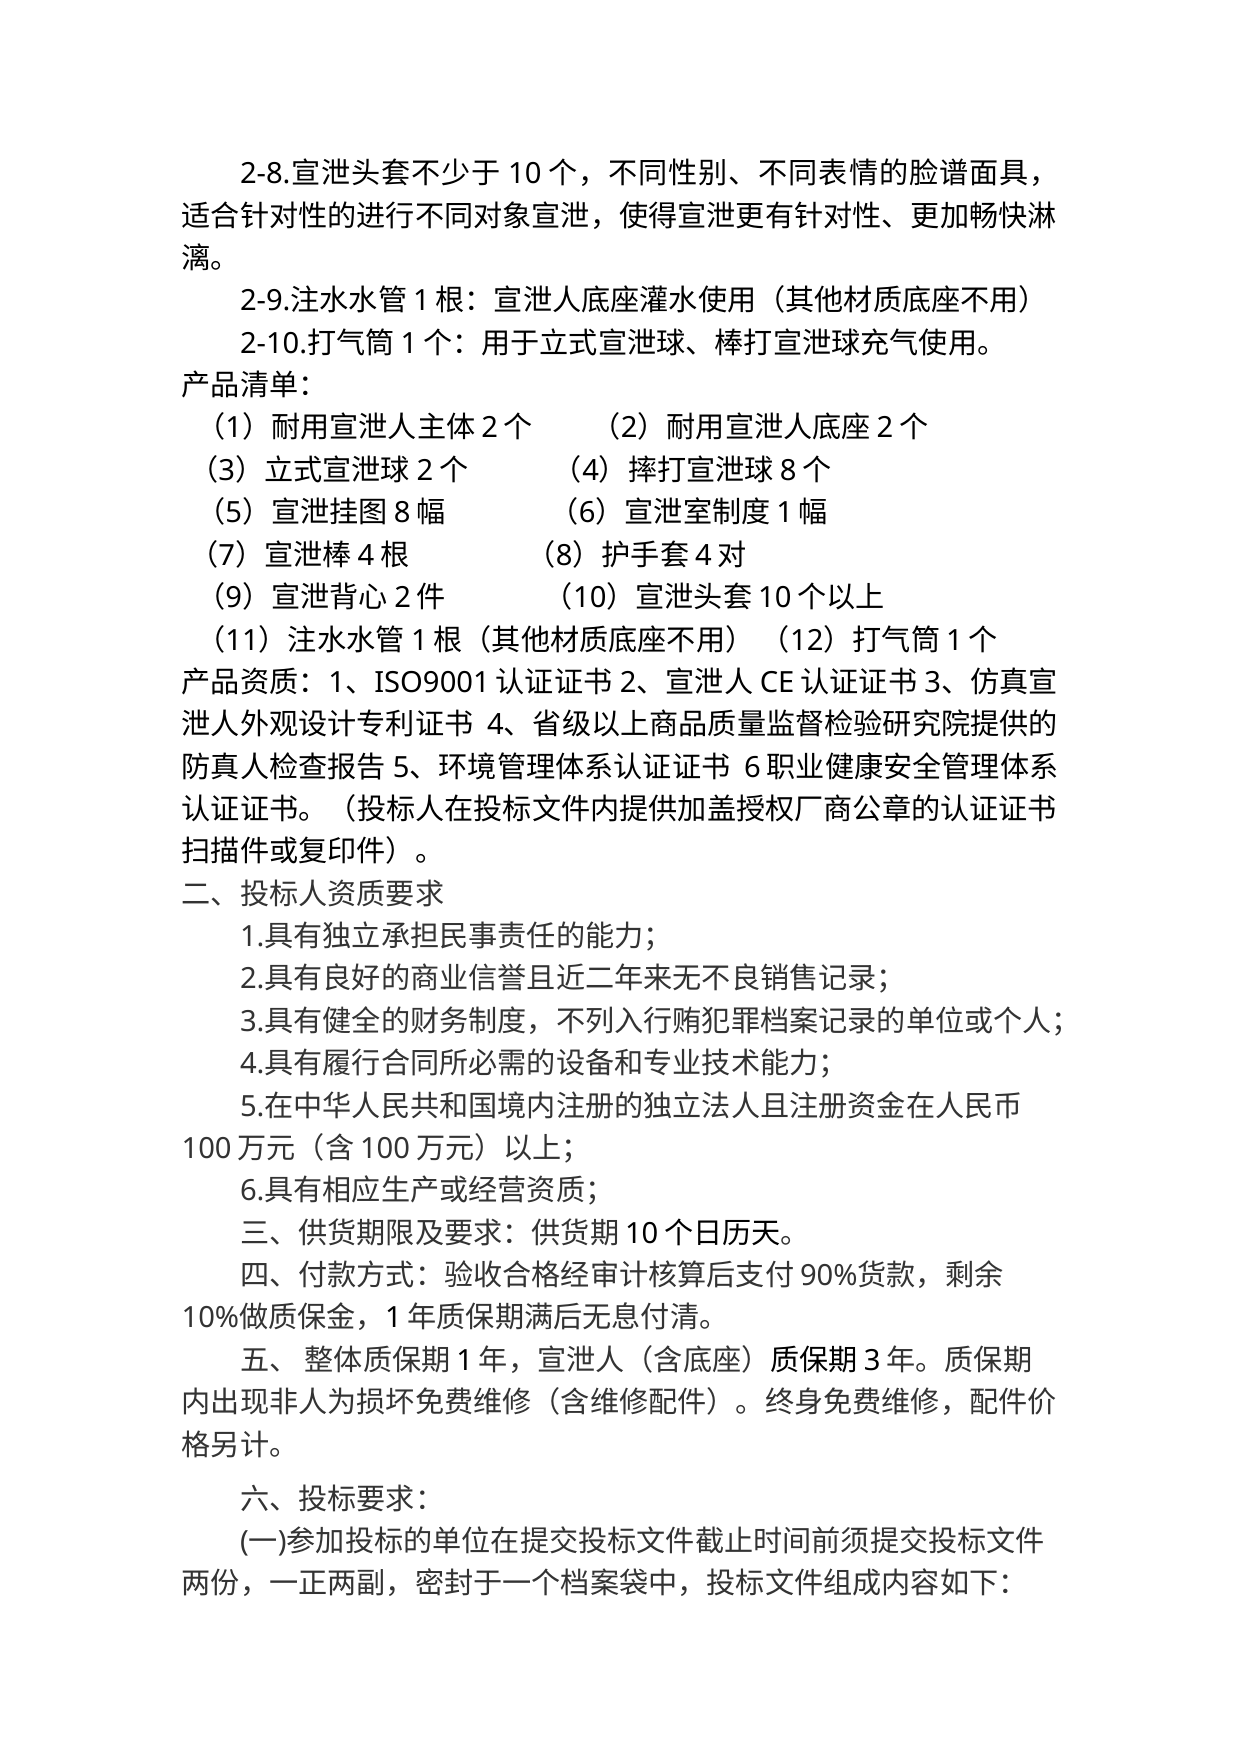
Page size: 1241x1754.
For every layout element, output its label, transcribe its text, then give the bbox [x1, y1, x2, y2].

text 1.具有独立承担民事责任的能力； [181, 912, 1059, 955]
text 六、投标要求： [181, 1463, 1059, 1518]
text 产品清单： [181, 362, 1059, 404]
text 三、供货期限及要求：供货期10个日历天。 [181, 1209, 1059, 1252]
text (一)参加投标的单位在提交投标文件截止时间前须提交投标文件两份，一正两副，密封于一个档案袋中，投标文件组成内容如下： [181, 1518, 1059, 1602]
text 2-10.打气筒1个：用于立式宣泄球、棒打宣泄球充气使用。 [181, 319, 1059, 362]
text （11）注水水管 1根（其他材质底座不用） （12）打气筒1个 [181, 616, 1059, 658]
text 6.具有相应生产或经营资质； [181, 1167, 1059, 1209]
text 2-8.宣泄头套不少于10个，不同性别、不同表情的脸谱面具，适合针对性的进行不同对象宣泄，使得宣泄更有针对性、更加畅快淋漓。 [181, 150, 1059, 277]
text 产品资质：1、ISO9001认证证书 2、宣泄人CE认证证书 3、仿真宣泄人外观设计专利证书 4、省级以上商品质量监督检验研究院提供的防真人检查报告 5、环境管理体系认证证书 6职业健康安全管理体系认证证书。（投标人在投标文件内提供加盖授权厂商公章的认证证书扫描件或复印件）。 二、投标人资质要求 [181, 658, 1059, 912]
text 五、 整体质保期1年，宣泄人（含底座）质保期3年。质保期内出现非人为损坏免费维修（含维修配件）。终身免费维修，配件价格另计。 [181, 1336, 1059, 1463]
text 四、付款方式：验收合格经审计核算后支付90%货款，剩余10%做质保金，1年质保期满后无息付清。 [181, 1252, 1059, 1336]
text （9）宣泄背心 2件 （10）宣泄头套10个以上 [181, 574, 1059, 616]
text 5.在中华人民共和国境内注册的独立法人且注册资金在人民币100万元（含100万元）以上； [181, 1082, 1059, 1167]
text （1）耐用宣泄人主体2个 （2）耐用宣泄人底座2个 [181, 404, 1059, 446]
text （3）立式宣泄球 2个 （4）摔打宣泄球8个 [181, 446, 1059, 489]
text （7）宣泄棒4根 （8）护手套4对 [181, 531, 1059, 574]
text 4.具有履行合同所必需的设备和专业技术能力； [181, 1040, 1059, 1082]
text 3.具有健全的财务制度，不列入行贿犯罪档案记录的单位或个人； [181, 997, 1059, 1040]
text （5）宣泄挂图8幅 （6）宣泄室制度1幅 [181, 489, 1059, 531]
text 2-9.注水水管1根：宣泄人底座灌水使用（其他材质底座不用） [181, 277, 1059, 319]
text 2.具有良好的商业信誉且近二年来无不良销售记录； [181, 955, 1059, 997]
